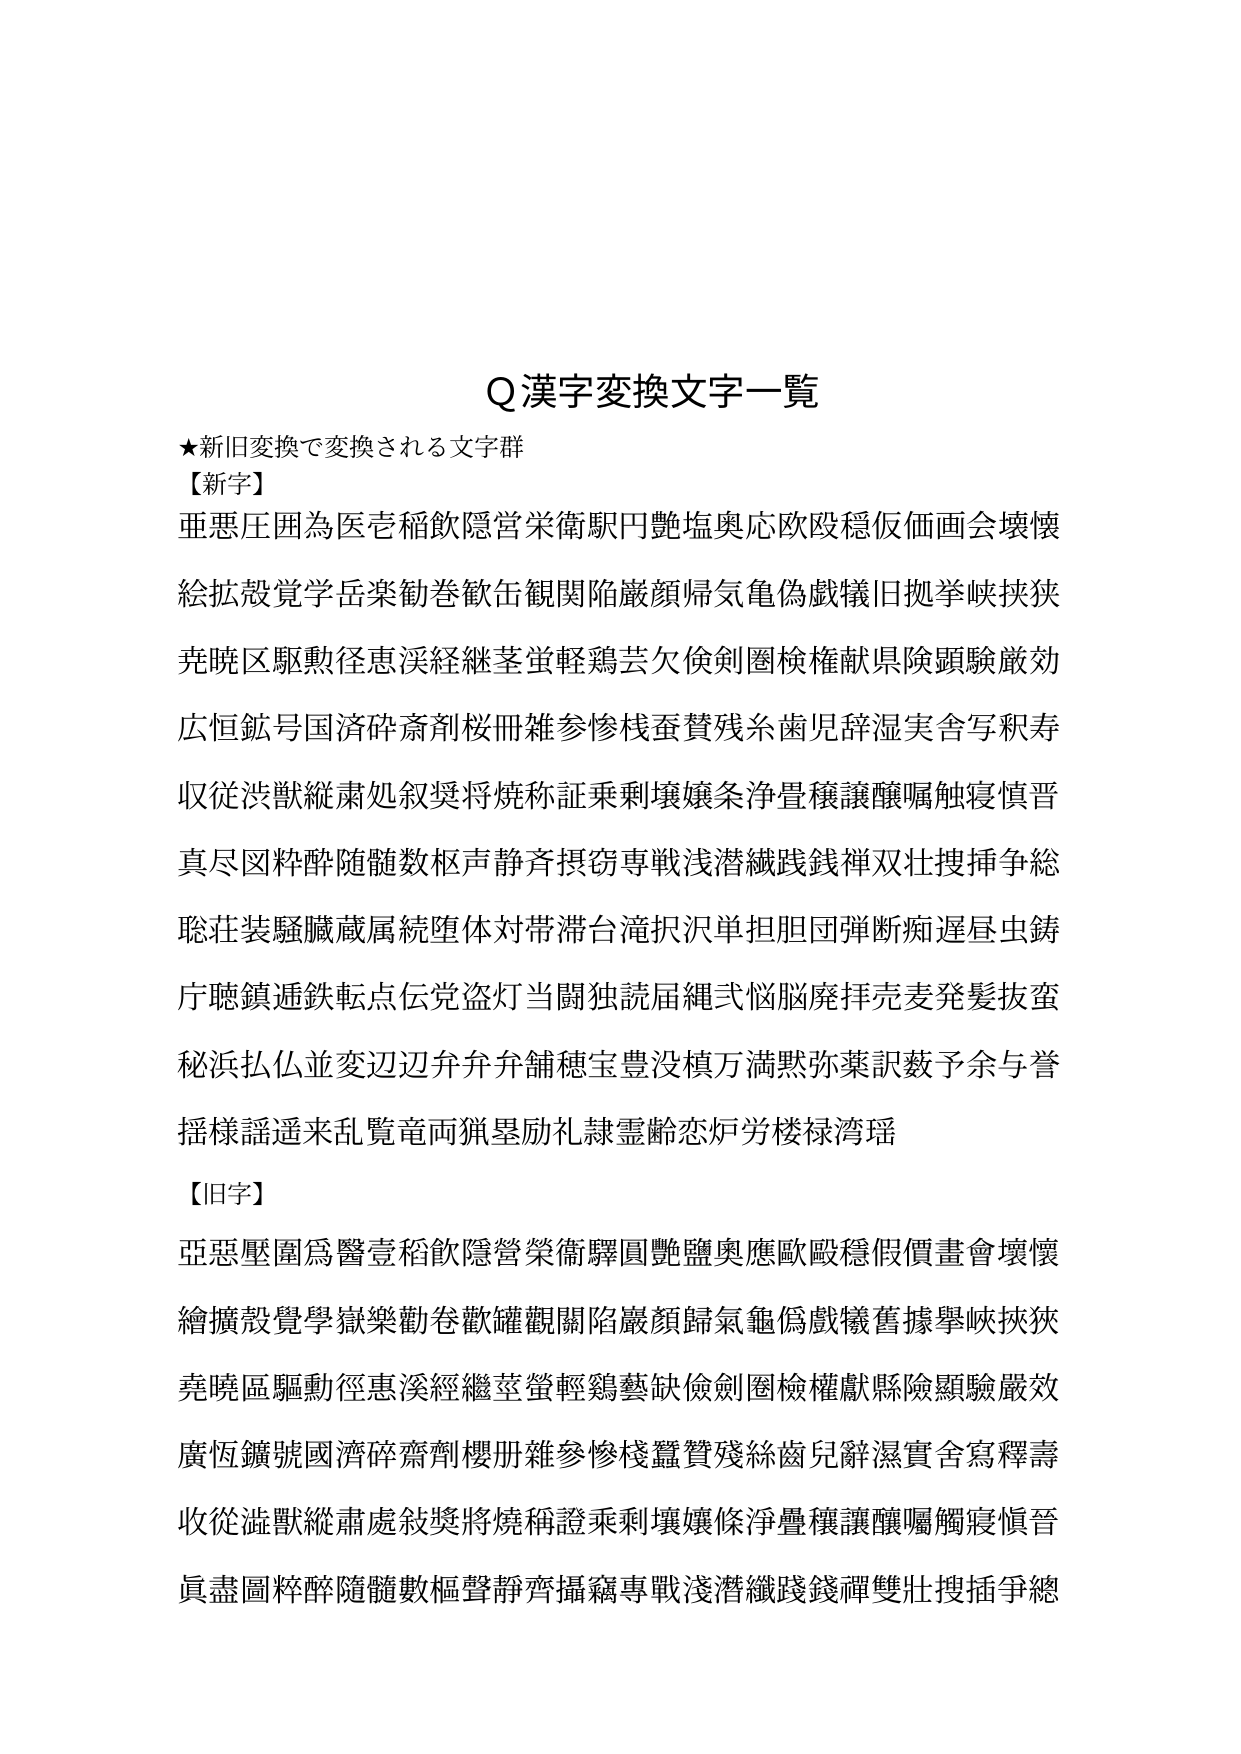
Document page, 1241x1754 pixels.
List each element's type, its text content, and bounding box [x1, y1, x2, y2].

text ★新旧変換で変換される文字群 [177, 427, 1063, 464]
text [177, 1229, 1063, 1610]
text 【新字】 [177, 464, 1063, 502]
text 【旧字】 [177, 1175, 1063, 1211]
text Ｑ漢字変換文字一覧 [177, 352, 1063, 427]
text 亜悪圧囲為医壱稲飲隠営栄衛駅円艶塩奥応欧殴穏仮価画会壊懐絵拡殻覚学岳楽勧巻歓缶観関陥巌顔帰気亀偽戯犠旧拠挙峡挟狭尭暁区駆勲径恵渓経継茎蛍軽鶏芸欠倹剣圏検権献県険顕験厳効広恒鉱号国済砕斎剤桜冊雑参惨桟蚕賛残糸歯児辞湿実舎写釈寿収従渋獣縦粛処叙奨将焼称証乗剰壌嬢条浄畳穣譲醸嘱触寝慎晋真尽図粋酔随髄数枢声静斉摂窃専戦浅潜繊践銭禅双壮捜挿争総聡荘装騒臓蔵属続堕体対帯滞台滝択沢単担胆団弾断痴遅昼虫鋳庁聴鎮逓鉄転点伝党盗灯当闘独読届縄弐悩脳廃拝売麦発髪抜蛮秘浜払仏並変辺辺弁弁弁舗穂宝豊没槙万満黙弥薬訳薮予余与誉揺様謡遥来乱覧竜両猟塁励礼隷霊齢恋炉労楼禄湾瑶 [177, 502, 1063, 1152]
